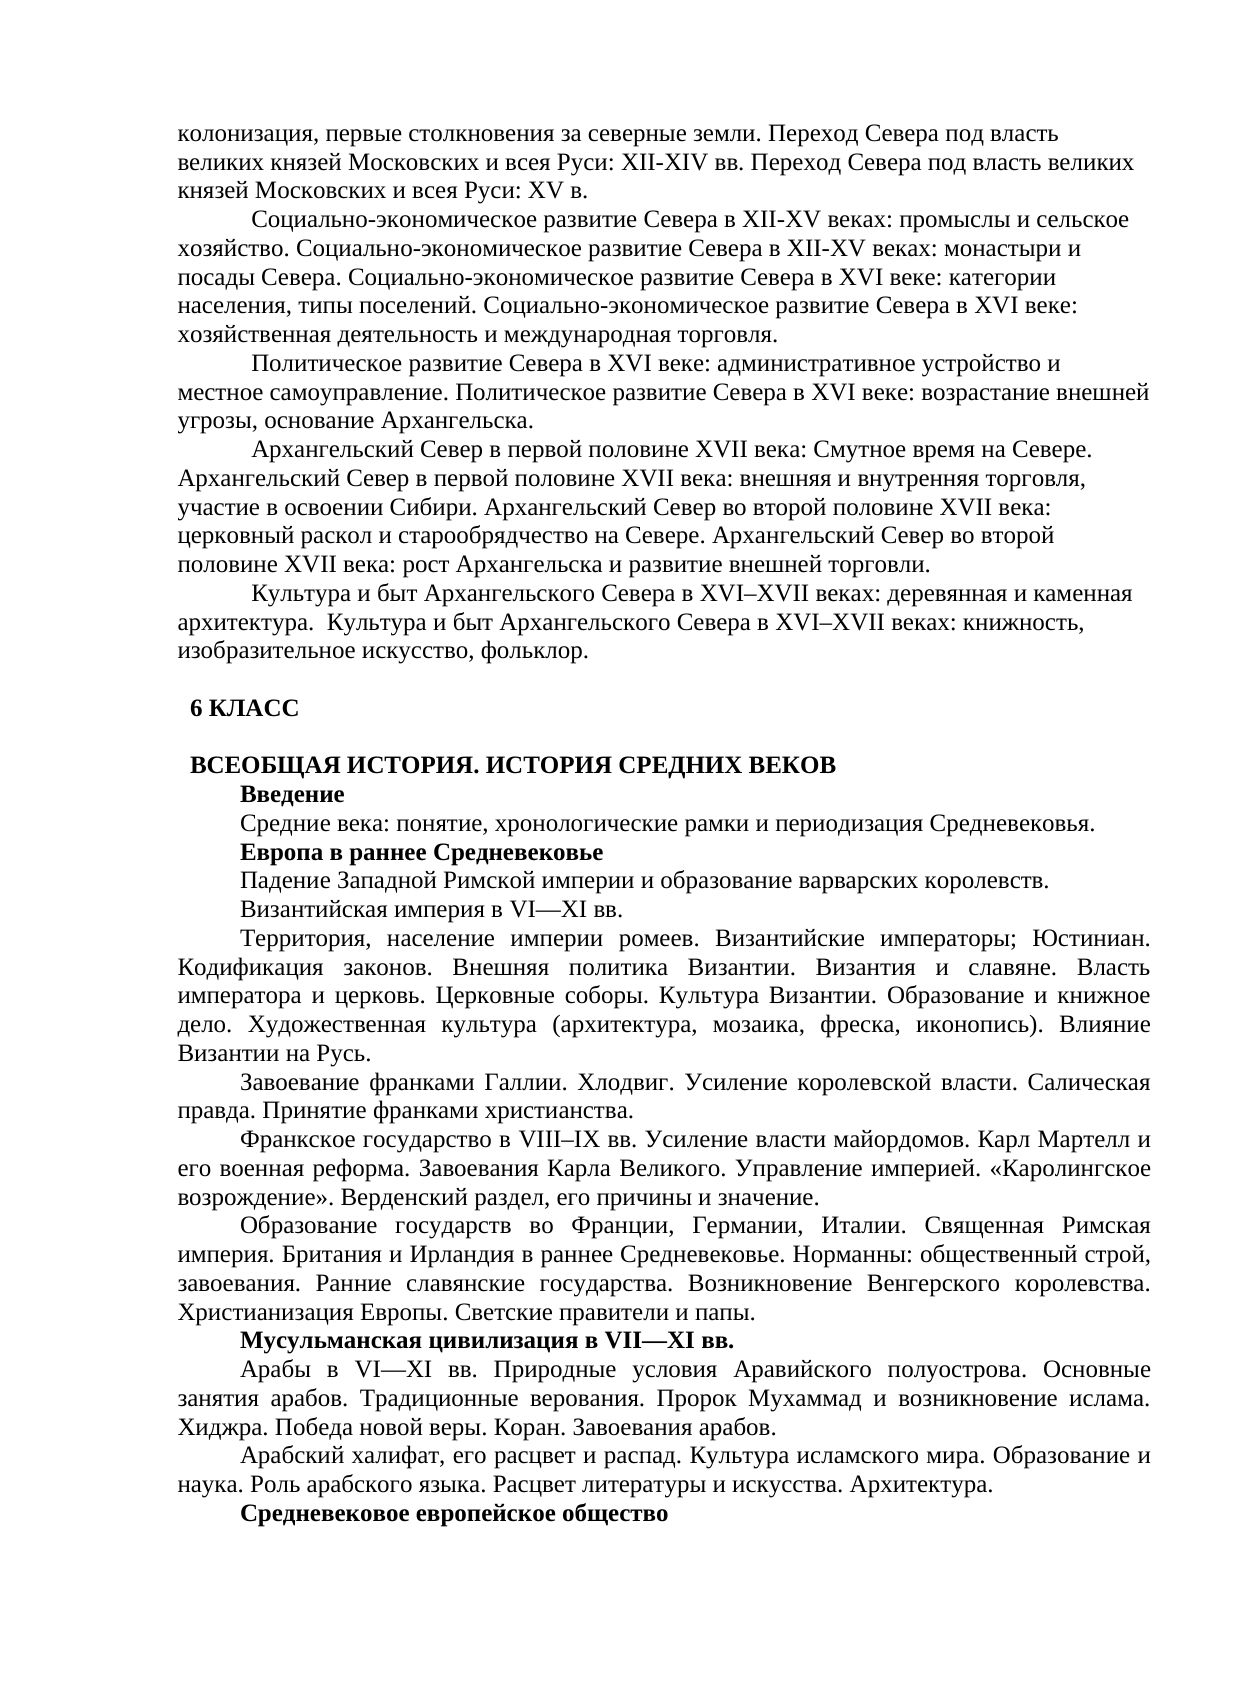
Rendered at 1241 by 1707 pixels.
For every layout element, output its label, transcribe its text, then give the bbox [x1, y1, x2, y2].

text Социально-экономическое развитие Севера в XII-XV веках: промыслы и сельское хозяйство. Социально-экономическое развитие Севера в XII-XV веках: монастыри и посады Севера. Социально-экономическое развитие Севера в XVI веке: категории населения, типы поселений. Социально-экономическое развитие Севера в XVI веке: хозяйственная деятельность и международная торговля. [177, 204, 1152, 348]
text 6 КЛАСС [190, 693, 1152, 722]
text Введение [177, 779, 1152, 808]
text ВСЕОБЩАЯ ИСТОРИЯ. ИСТОРИЯ СРЕДНИХ ВЕКОВ [190, 751, 1152, 779]
text Европа в раннее Средневековье [177, 837, 1152, 866]
text Образование государств во Франции, Германии, Италии. Священная Римская империя. Британия и Ирландия в раннее Средневековье. Норманны: общественный строй, завоевания. Ранние славянские государства. Возникновение Венгерского королевства. Христианизация Европы. Светские правители и папы. [177, 1211, 1152, 1326]
text Арабский халифат, его расцвет и распад. Культура исламского мира. Образование и наука. Роль арабского языка. Расцвет литературы и искусства. Архитектура. [177, 1441, 1152, 1498]
text Падение Западной Римской империи и образование варварских королевств. [177, 866, 1152, 894]
text Средневековое европейское общество [177, 1498, 1152, 1527]
text Архангельский Север в первой половине XVII века: Смутное время на Севере. Архангельский Север в первой половине XVII века: внешняя и внутренняя торговля, участие в освоении Сибири. Архангельский Север во второй половине XVII века: церковный раскол и старообрядчество на Севере. Архангельский Север во второй половине XVII века: рост Архангельска и развитие внешней торговли. [177, 434, 1152, 578]
text Арабы в VI—ХI вв. Природные условия Аравийского полуострова. Основные занятия арабов. Традиционные верования. Пророк Мухаммад и возникновение ислама. Хиджра. Победа новой веры. Коран. Завоевания арабов. [177, 1354, 1152, 1441]
text Средние века: понятие, хронологические рамки и периодизация Средневековья. [177, 808, 1152, 837]
text Территория, население империи ромеев. Византийские императоры; Юстиниан. Кодификация законов. Внешняя политика Византии. Византия и славяне. Власть императора и церковь. Церковные соборы. Культура Византии. Образование и книжное дело. Художественная культура (архитектура, мозаика, фреска, иконопись). Влияние Византии на Русь. [177, 923, 1152, 1067]
text Византийская империя в VI—XI вв. [177, 894, 1152, 923]
text Франкское государство в VIII‒IX вв. Усиление власти майордомов. Карл Мартелл и его военная реформа. Завоевания Карла Великого. Управление империей. «Каролингское возрождение». Верденский раздел, его причины и значение. [177, 1124, 1152, 1211]
text Культура и быт Архангельского Севера в XVI–XVII веках: деревянная и каменная архитектура. Культура и быт Архангельского Севера в XVI–XVII веках: книжность, изобразительное искусство, фольклор. [177, 578, 1152, 664]
text Завоевание франками Галлии. Хлодвиг. Усиление королевской власти. Салическая правда. Принятие франками христианства. [177, 1067, 1152, 1124]
text Мусульманская цивилизация в VII—XI вв. [177, 1326, 1152, 1354]
text Политическое развитие Севера в XVI веке: административное устройство и местное самоуправление. Политическое развитие Севера в XVI веке: возрастание внешней угрозы, основание Архангельска. [177, 348, 1152, 434]
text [177, 118, 1152, 204]
